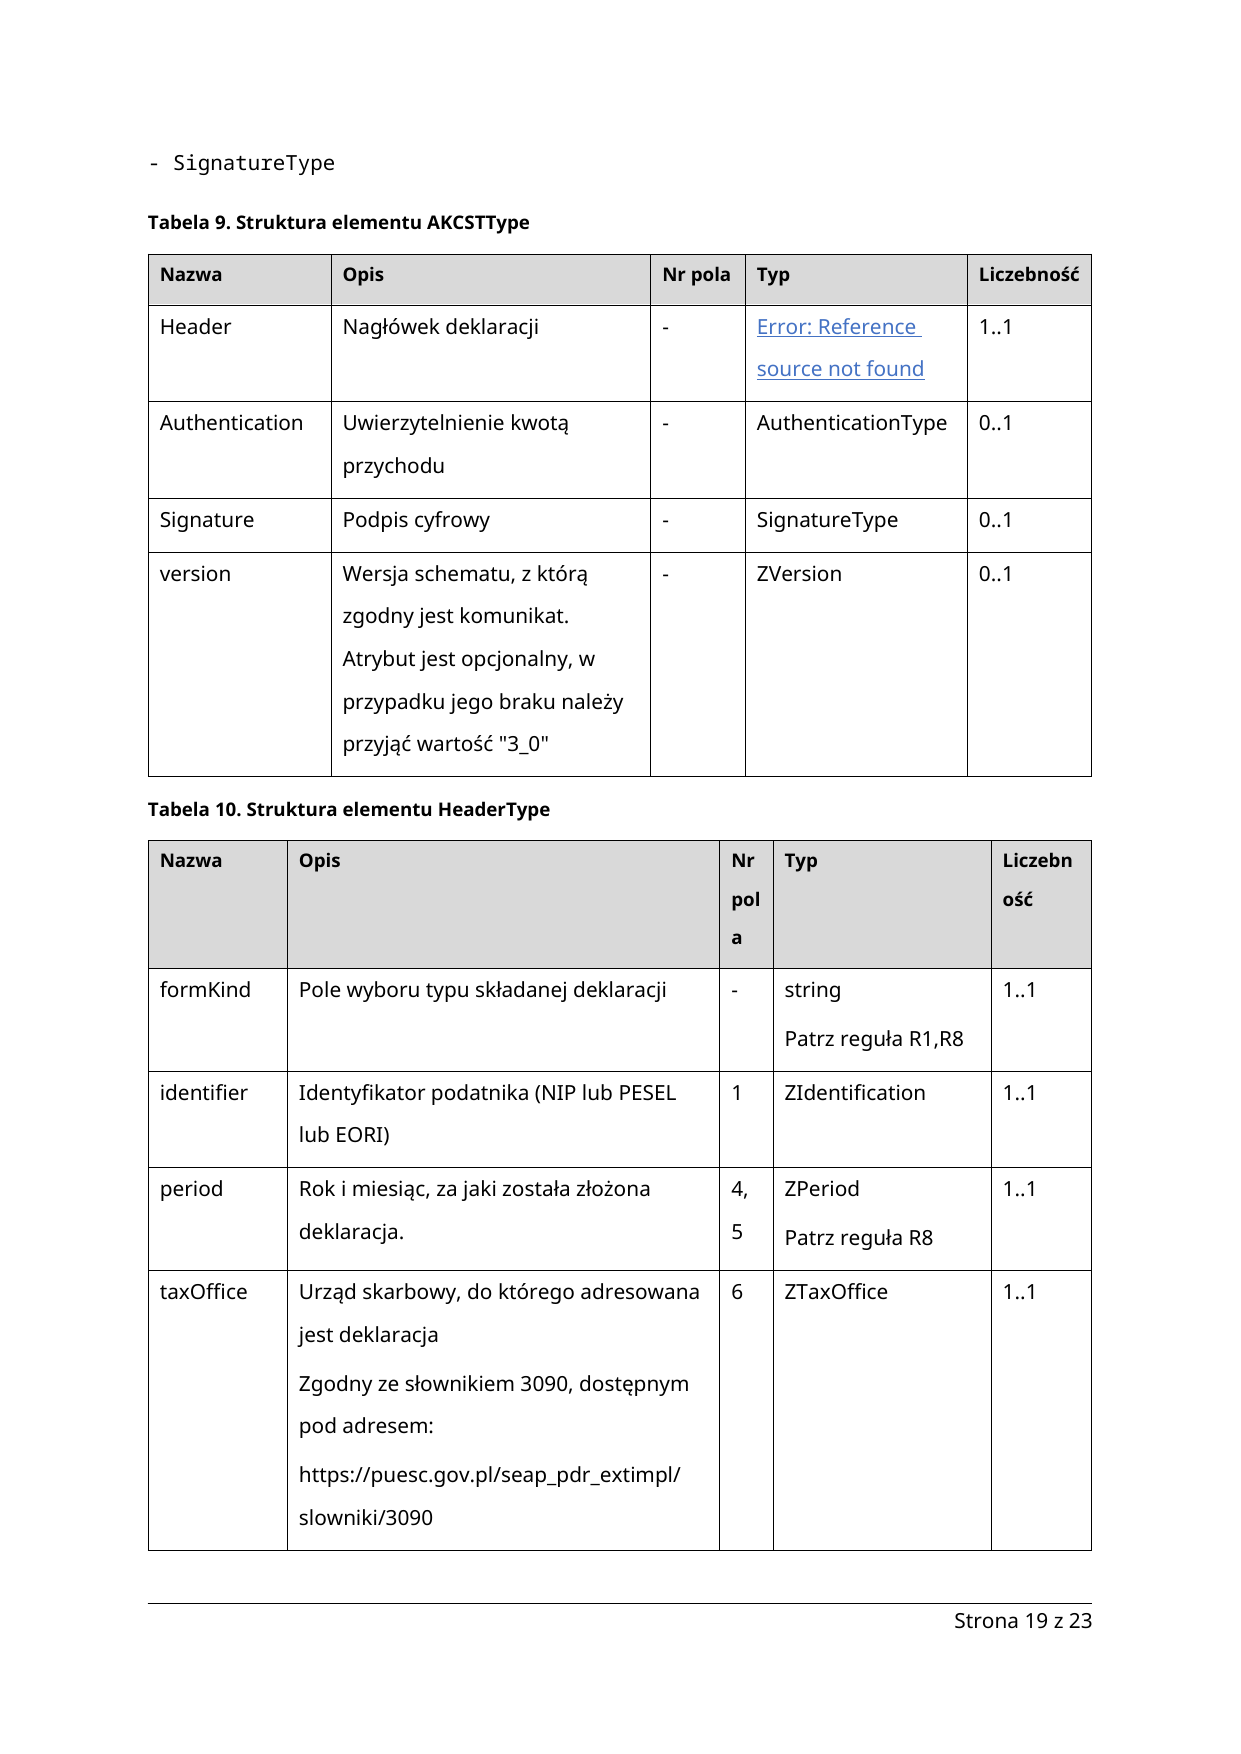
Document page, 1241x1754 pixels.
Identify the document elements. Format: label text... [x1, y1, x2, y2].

table_header Typ [774, 841, 991, 968]
table_cell 0..1 [968, 402, 1091, 498]
table_cell Urząd skarbowy, do którego adresowana jest deklaracja Zgodny ze słownikiem 3090, dostępnym pod adresem: https://puesc.gov.pl/seap_pdr_extimpl/slowniki/3090 [288, 1271, 719, 1549]
table_header Liczebność [992, 841, 1091, 968]
text - SignatureType [148, 148, 1092, 176]
table_cell ZIdentification [774, 1072, 991, 1167]
table_cell taxOffice [149, 1271, 287, 1549]
table_cell 1..1 [992, 1072, 1091, 1167]
table_cell - [651, 499, 745, 552]
table_cell Header [149, 306, 331, 401]
table_cell 6 [720, 1271, 773, 1549]
table_cell 1..1 [992, 969, 1091, 1071]
table_cell 4, 5 [720, 1168, 773, 1270]
table_cell 1..1 [968, 306, 1091, 401]
table_cell identifier [149, 1072, 287, 1167]
table_header Liczebność [968, 255, 1091, 304]
table_cell 0..1 [968, 553, 1091, 776]
table_cell string Patrz reguła R1,R8 [774, 969, 991, 1071]
table_cell Wersja schematu, z którą zgodny jest komunikat. Atrybut jest opcjonalny, w przypadku jego braku należy przyjąć wartość "3_0" [332, 553, 650, 776]
table_cell Nagłówek deklaracji [332, 306, 650, 401]
table_header Nr pola [651, 255, 745, 304]
table_header Opis [288, 841, 719, 968]
table_cell Signature [149, 499, 331, 552]
table_cell 1 [720, 1072, 773, 1167]
table_cell AuthenticationType [746, 402, 967, 498]
table_cell 0..1 [968, 499, 1091, 552]
table_cell ZVersion [746, 553, 967, 776]
table_cell period [149, 1168, 287, 1270]
table_cell SignatureType [746, 499, 967, 552]
table_cell version [149, 553, 331, 776]
table_cell ZPeriod Patrz reguła R8 [774, 1168, 991, 1270]
table_cell Authentication [149, 402, 331, 498]
table_header Typ [746, 255, 967, 304]
table_cell ZTaxOffice [774, 1271, 991, 1549]
table_cell 1..1 [992, 1271, 1091, 1549]
table_cell Identyfikator podatnika (NIP lub PESEL lub EORI) [288, 1072, 719, 1167]
table_header Opis [332, 255, 650, 304]
table_cell Uwierzytelnienie kwotą przychodu [332, 402, 650, 498]
table_cell Podpis cyfrowy [332, 499, 650, 552]
table_cell Pole wyboru typu składanej deklaracji [288, 969, 719, 1071]
table_header Nr pola [720, 841, 773, 968]
table_cell formKind [149, 969, 287, 1071]
table_cell - [720, 969, 773, 1071]
table_cell - [651, 402, 745, 498]
table_header Nazwa [149, 841, 287, 968]
table_cell - [651, 306, 745, 401]
table_cell Rok i miesiąc, za jaki została złożona deklaracja. [288, 1168, 719, 1270]
table_header Nazwa [149, 255, 331, 304]
table_cell 1..1 [992, 1168, 1091, 1270]
table_cell - [651, 553, 745, 776]
